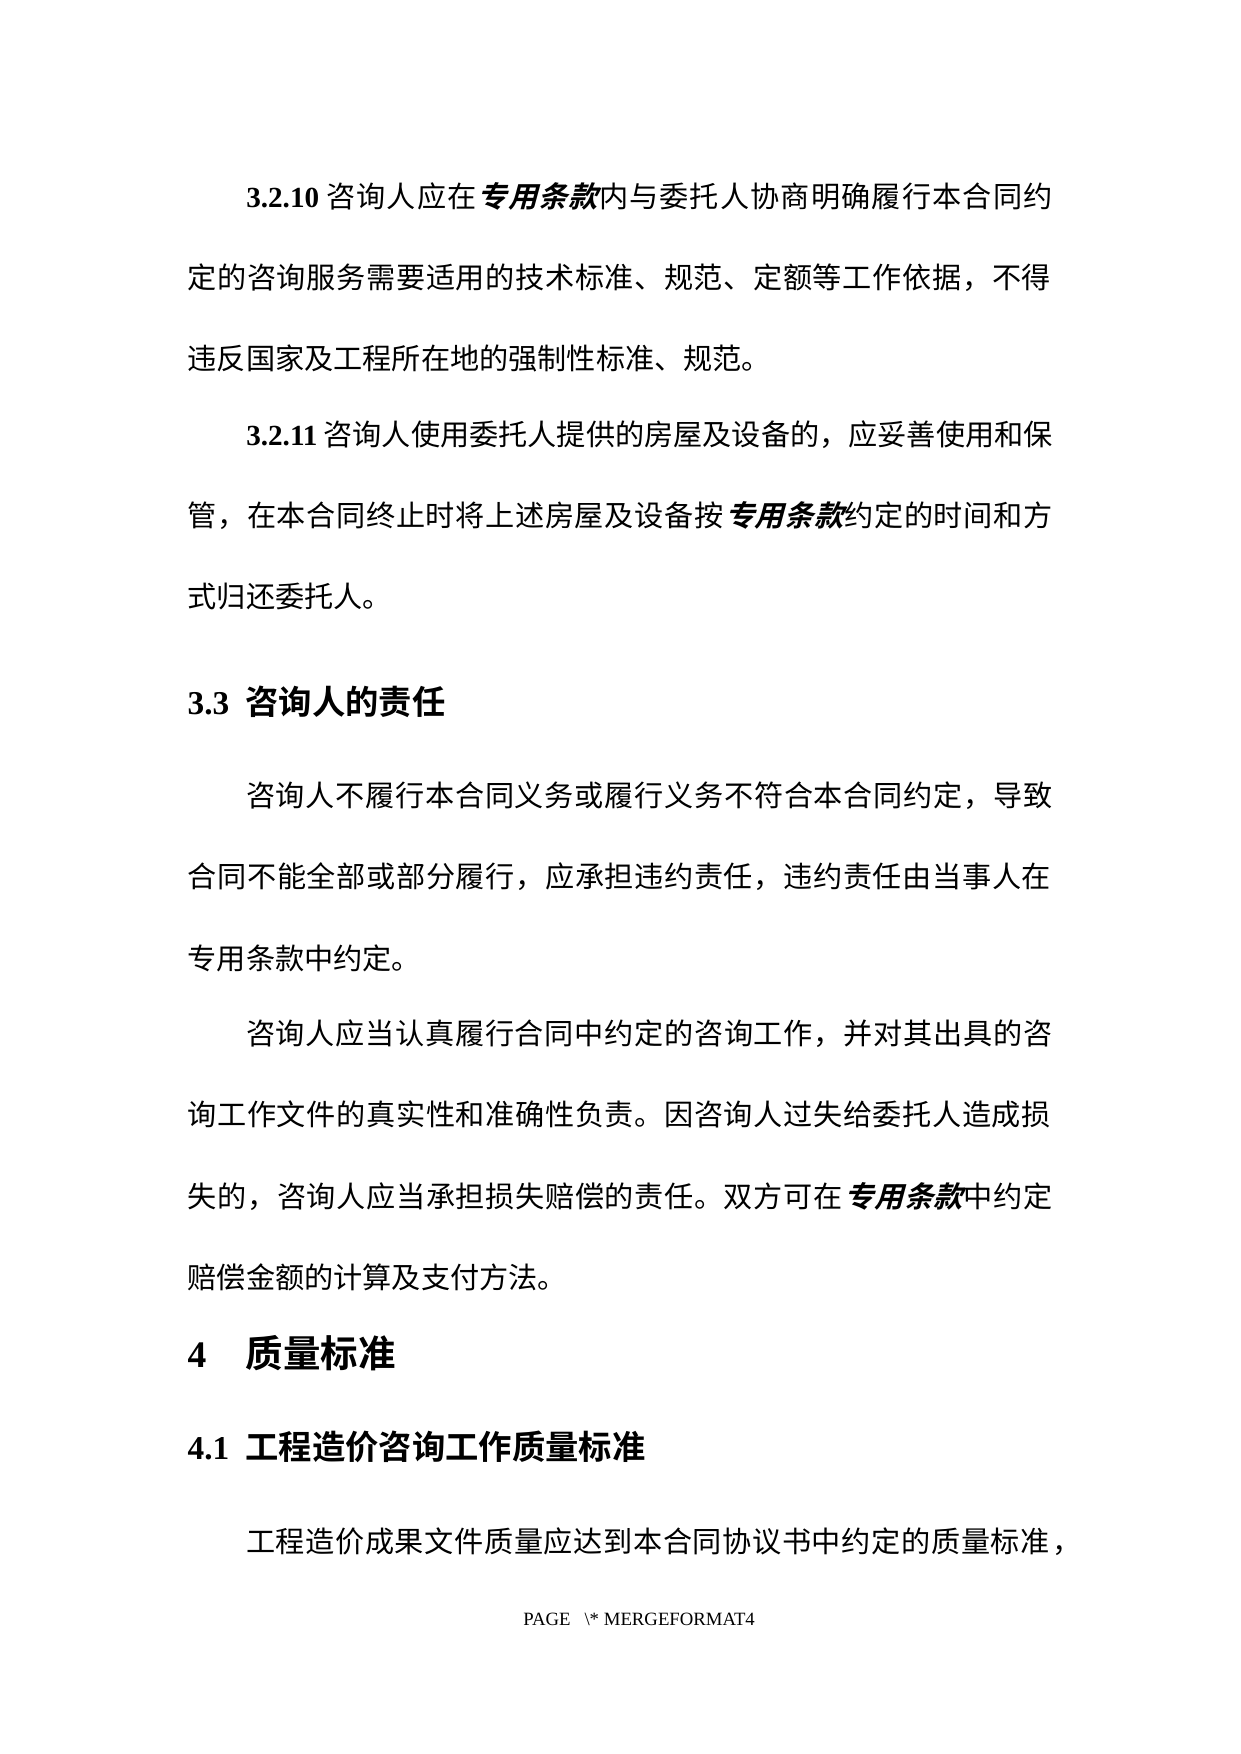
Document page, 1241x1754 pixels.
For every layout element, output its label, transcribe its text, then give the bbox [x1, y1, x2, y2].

text 3.2.10咨询人应在专用条款内与委托人协商明确履行本合同约定的咨询服务需要适用的技术标准、规范、定额等工作依据，不得违反国家及工程所在地的强制性标准、规范。 [187, 162, 1053, 389]
subtitle 工程造价咨询工作质量标准 [187, 1413, 1053, 1478]
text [187, 1507, 1053, 1572]
text 咨询人应当认真履行合同中约定的咨询工作，并对其出具的咨询工作文件的真实性和准确性负责。因咨询人过失给委托人造成损失的，咨询人应当承担损失赔偿的责任。双方可在专用条款中约定赔偿金额的计算及支付方法。 [187, 999, 1053, 1308]
subtitle 质量标准 [187, 1319, 1053, 1384]
subtitle 咨询人的责任 [187, 667, 1053, 732]
text 咨询人不履行本合同义务或履行义务不符合本合同约定，导致合同不能全部或部分履行，应承担违约责任，违约责任由当事人在专用条款中约定。 [187, 761, 1053, 989]
text 3.2.11咨询人使用委托人提供的房屋及设备的，应妥善使用和保管，在本合同终止时将上述房屋及设备按专用条款约定的时间和方式归还委托人。 [187, 400, 1053, 627]
